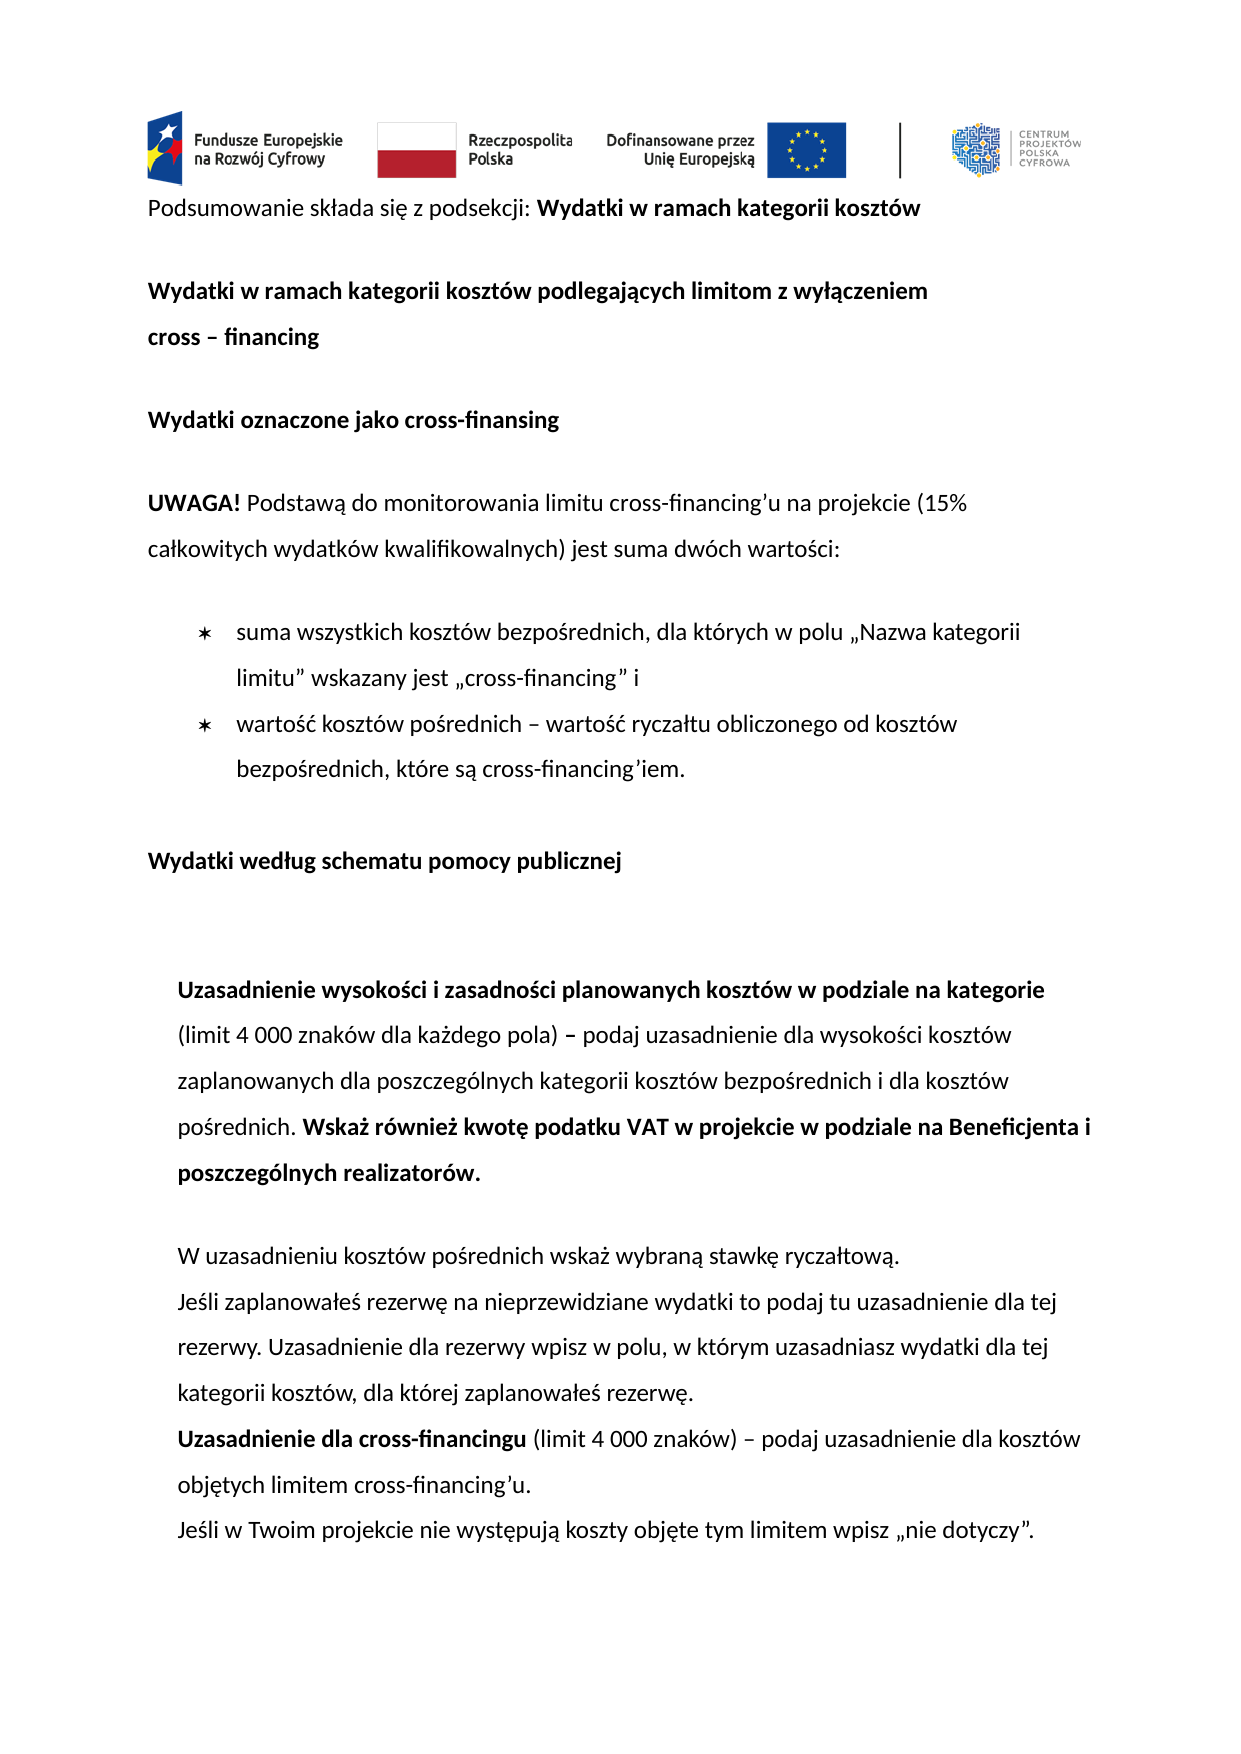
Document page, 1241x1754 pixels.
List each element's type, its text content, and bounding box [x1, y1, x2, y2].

text UWAGA! Podstawą do monitorowania limitu cross-financing’u na projekcie (15% całkowitych wydatków kwalifikowalnych) jest suma dwóch wartości: [148, 487, 1093, 564]
text Podsumowanie składa się z podsekcji: Wydatki w ramach kategorii kosztów [148, 192, 1093, 222]
text suma wszystkich kosztów bezpośrednich, dla których w polu „Nazwa kategorii limitu” wskazany jest „cross-financing” i [199, 616, 1093, 693]
list Jeśli zaplanowałeś rezerwę na nieprzewidziane wydatki to podaj tu uzasadnienie dla tej rezerwy. Uzasadnienie dla rezerwy wpisz w polu, w którym uzasadniasz wydatki dla tej kategorii kosztów, dla której zaplanowałeś rezerwę. [177, 1286, 1093, 1408]
list Uzasadnienie dla cross-financingu (limit 4 000 znaków) – podaj uzasadnienie dla kosztów objętych limitem cross-financing’u. Jeśli w Twoim projekcie nie występują koszty objęte tym limitem wpisz „nie dotyczy”. [177, 1423, 1093, 1545]
text Uzasadnienie wysokości i zasadności planowanych kosztów w podziale na kategorie (limit 4 000 znaków dla każdego pola) – podaj uzasadnienie dla wysokości kosztów zaplanowanych dla poszczególnych kategorii kosztów bezpośrednich i dla kosztów pośrednich. Wskaż również kwotę podatku VAT w projekcie w podziale na Beneficjenta i poszczególnych realizatorów. [177, 974, 1093, 1187]
list Wydatki według schematu pomocy publicznej [148, 845, 1093, 876]
text Wydatki w ramach kategorii kosztów podlegających limitom z wyłączeniem cross – financing [148, 275, 1093, 351]
picture [147, 111, 1081, 186]
text Wydatki oznaczone jako cross-finansing [148, 404, 1093, 435]
list W uzasadnieniu kosztów pośrednich wskaż wybraną stawkę ryczałtową. [177, 1240, 1093, 1271]
text wartość kosztów pośrednich – wartość ryczałtu obliczonego od kosztów bezpośrednich, które są cross-financing’iem. [199, 708, 1093, 784]
